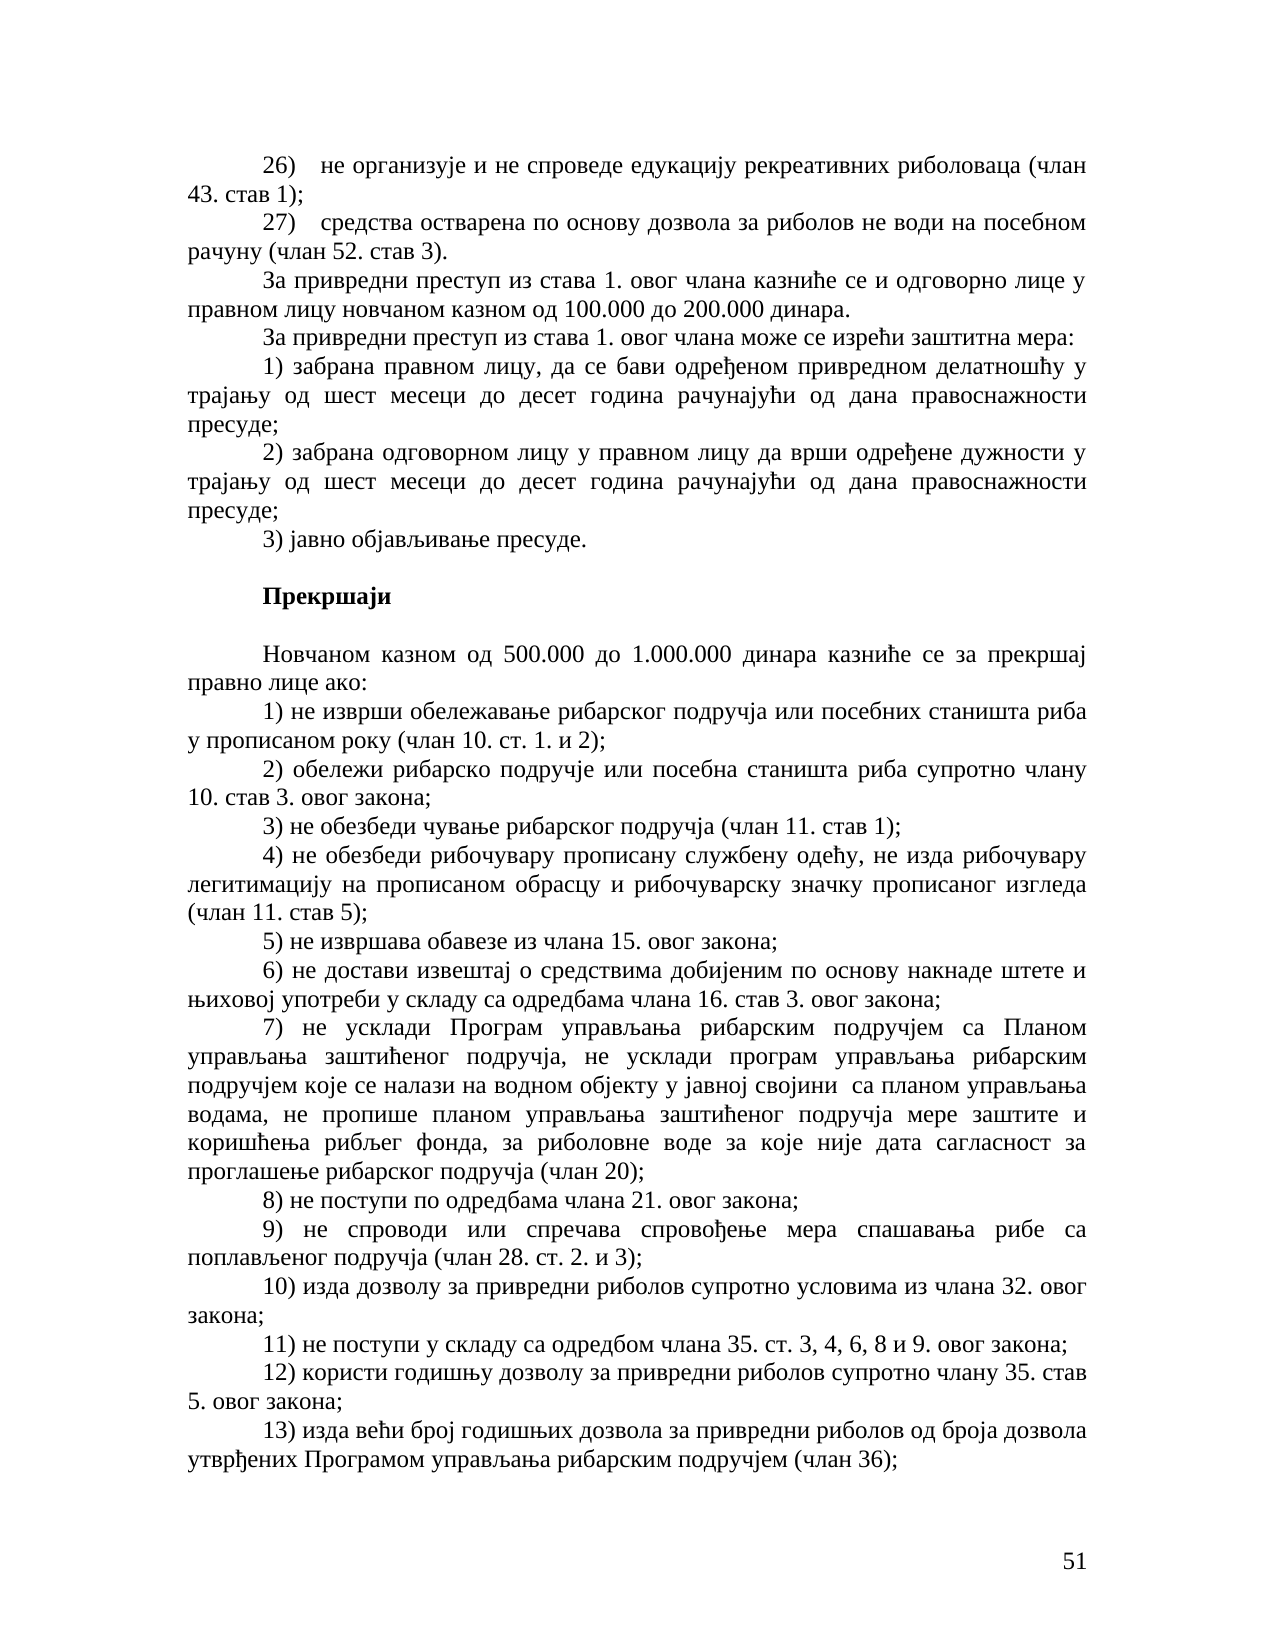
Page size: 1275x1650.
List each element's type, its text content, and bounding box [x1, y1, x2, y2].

text 2) обележи рибарско подручје или посебна станишта риба супротно члану 10. став 3. овог закона; [187, 754, 1087, 811]
text 5) не извршава обавезе из члана 15. овог закона; [187, 926, 1087, 955]
text 4) не обезбеди рибочувару прописану службену одећу, не изда рибочувару легитимацију на прописаном обрасцу и рибочуварску значку прописаног изгледа (члан 11. став 5); [187, 840, 1087, 926]
text За привредни преступ из става 1. овог члана казниће се и одговорно лице у правном лицу новчаном казном од 100.000 до 200.000 динара. [187, 265, 1087, 322]
text 6) не достави извештај о средствима добијеним по основу накнаде штете и њиховој употреби у складу са одредбама члана 16. став 3. овог закона; [187, 955, 1087, 1012]
text 2) забрана одговорном лицу у правном лицу да врши одређенe дужности у трајању од шест месеци до десет година рачунајући од дана правоснажности пресуде; [187, 437, 1087, 524]
text За привредни преступ из става 1. овог члана може се изрећи заштитна мера: [187, 322, 1087, 351]
text 8) не поступи по одредбама члана 21. овог закона; [187, 1185, 1087, 1214]
text 12) користи годишњу дозволу за привредни риболов супротно члану 35. став 5. овог закона; [187, 1357, 1087, 1415]
text 27) средства остварена по основу дозвола за риболов не води на посебном рачуну (члан 52. став 3). [187, 207, 1087, 265]
text 13) изда већи број годишњих дозвола за привредни риболов од броја дозвола утврђених Програмом управљања рибарским подручјем (члан 36); [187, 1415, 1087, 1472]
text Прекршаји [187, 581, 1087, 610]
text 7) не усклади Програм управљања рибарским подручјем са Планом управљања заштићеног подручја, не усклади програм управљања рибарским подручјем које се налази на водном објекту у јавној својини са планом управљања водама, не пропише планом управљања заштићеног подручја мере заштите и коришћења рибљег фонда, за риболовне воде за које није дата сагласност за проглашење рибарског подручја (члан 20); [187, 1012, 1087, 1185]
text 3) јавно објављивање пресуде. [187, 524, 1087, 552]
text 1) забрана правном лицу, да се бави одређеном привредном делатношћу у трајању од шест месеци до десет година рачунајући од дана правоснажности пресуде; [187, 351, 1087, 437]
text 11) не поступи у складу са одредбом члана 35. ст. 3, 4, 6, 8 и 9. овог закона; [187, 1329, 1087, 1357]
text 1) не изврши обележавање рибарског подручја или посебних станишта риба у прописаном року (члан 10. ст. 1. и 2); [187, 696, 1087, 754]
text 26) не организује и не спроведе едукацију рекреативних риболоваца (члан 43. став 1); [187, 150, 1087, 207]
text 10) изда дозволу за привредни риболов супротно условима из члана 32. овог закона; [187, 1271, 1087, 1329]
text 3) не обезбеди чување рибарског подручја (члан 11. став 1); [187, 811, 1087, 840]
text 9) не спроводи или спречава спровођење мера спашавања рибе са поплављеног подручја (члан 28. ст. 2. и 3); [187, 1214, 1087, 1271]
text Новчаном казном од 500.000 до 1.000.000 динара казниће се за прекршај правно лице ако: [187, 639, 1087, 696]
